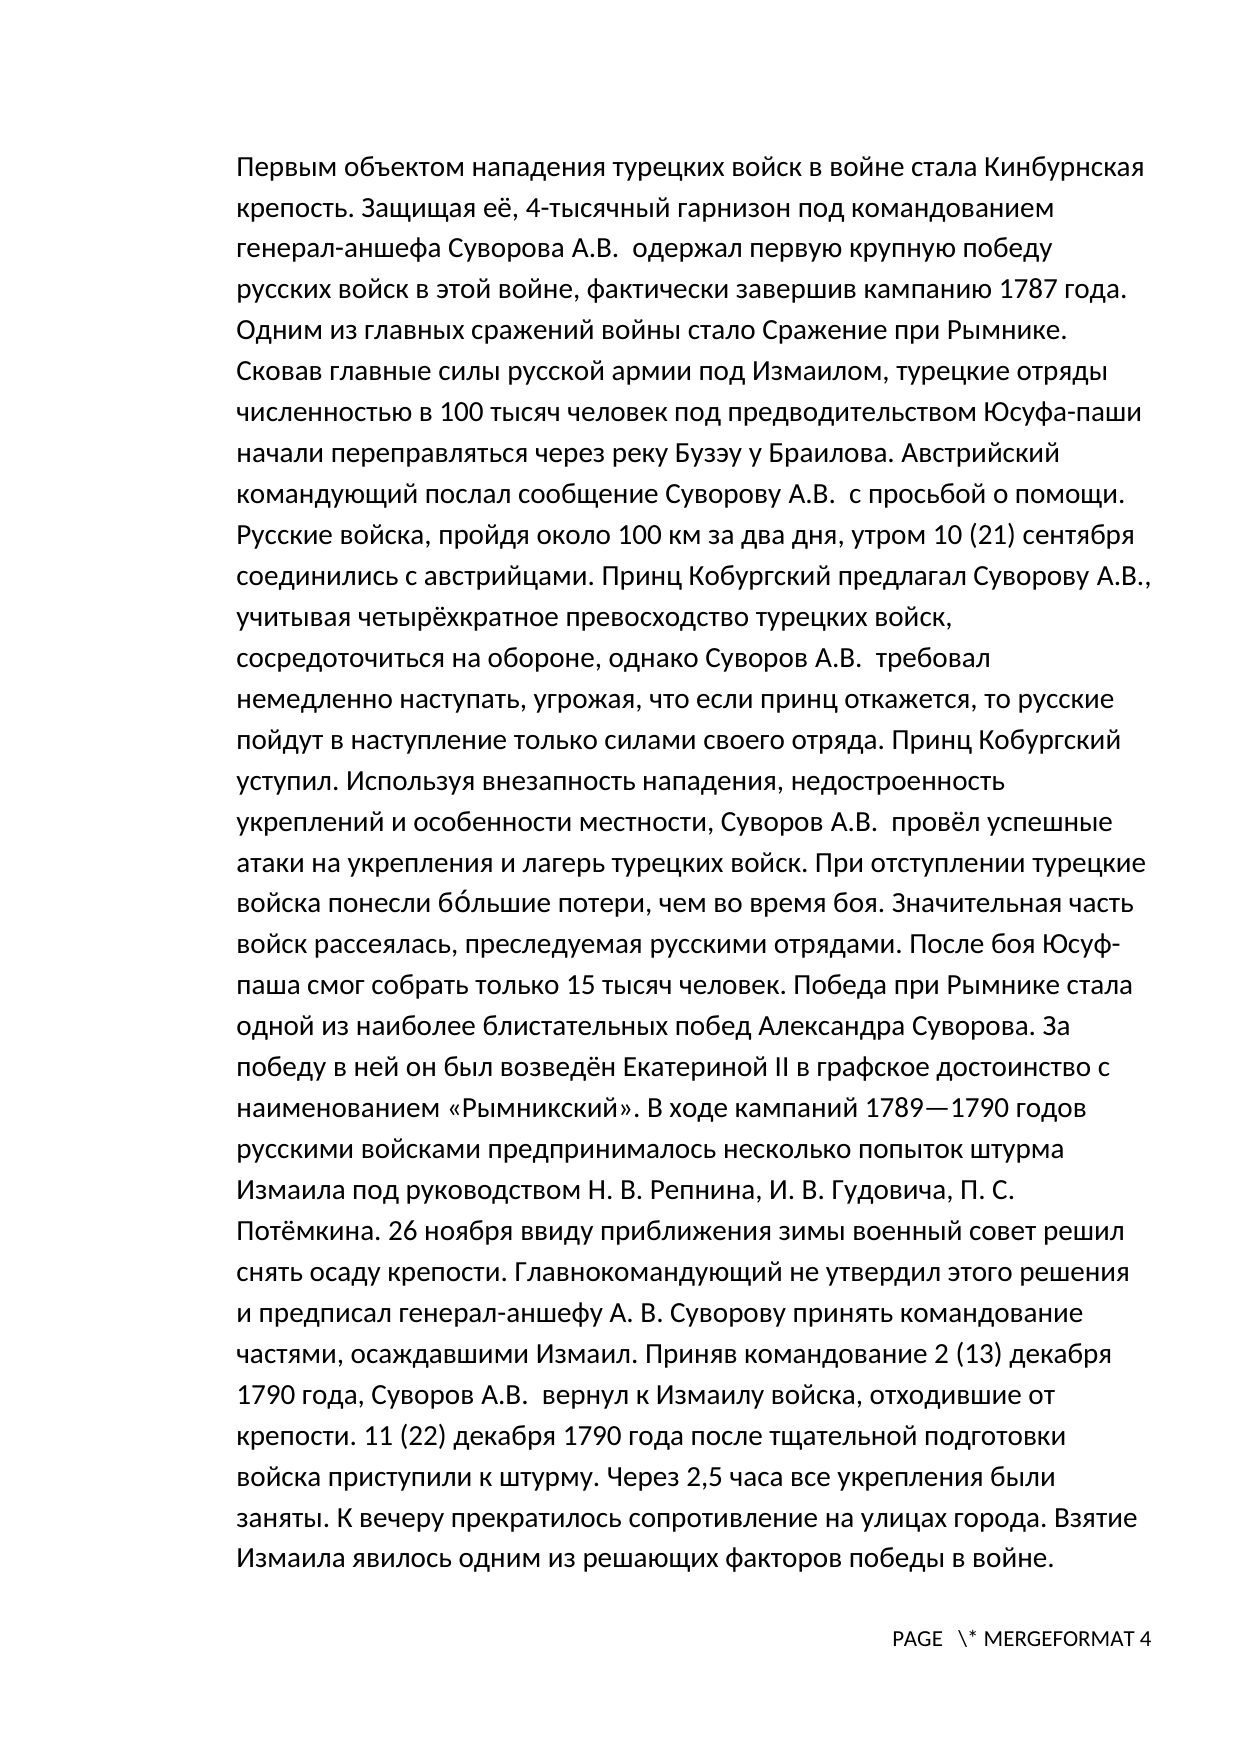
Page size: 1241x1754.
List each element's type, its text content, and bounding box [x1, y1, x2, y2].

text Первым объектом нападения турецких войск в войне стала Кинбурнская крепость. Защищая её, 4-тысячный гарнизон под командованием генерал-аншефа Суворова A.В. одержал первую крупную победу русских войск в этой войне, фактически завершив кампанию 1787 года. Одним из главных сражений войны стало Сражение при Рымнике. Сковав главные силы русской армии под Измаилом, турецкие отряды численностью в 100 тысяч человек под предводительством Юсуфа-паши начали переправляться через реку Бузэу у Браилова. Австрийский командующий послал сообщение Суворову A.В. с просьбой о помощи. Русские войска, пройдя около 100 км за два дня, утром 10 (21) сентября соединились с австрийцами. Принц Кобургский предлагал Суворову A.В., учитывая четырёхкратное превосходство турецких войск, сосредоточиться на обороне, однако Суворов A.В. требовал немедленно наступать, угрожая, что если принц откажется, то русские пойдут в наступление только силами своего отряда. Принц Кобургский уступил. Используя внезапность нападения, недостроенность укреплений и особенности местности, Суворов A.В. провёл успешные атаки на укрепления и лагерь турецких войск. При отступлении турецкие войска понесли бо́льшие потери, чем во время боя. Значительная часть войск рассеялась, преследуемая русскими отрядами. После боя Юсуф-паша смог собрать только 15 тысяч человек. Победа при Рымнике стала одной из наиболее блистательных побед Александра Суворова. За победу в ней он был возведён Екатериной II в графское достоинство с наименованием «Рымникский». В ходе кампаний 1789—1790 годов русскими войсками предпринималось несколько попыток штурма Измаила под руководством Н. В. Репнина, И. В. Гудовича, П. С. Потёмкина. 26 ноября ввиду приближения зимы военный совет решил снять осаду крепости. Главнокомандующий не утвердил этого решения и предписал генерал-аншефу А. В. Суворову принять командование частями, осаждавшими Измаил. Приняв командование 2 (13) декабря 1790 года, Суворов A.В. вернул к Измаилу войска, отходившие от крепости. 11 (22) декабря 1790 года после тщательной подготовки войска приступили к штурму. Через 2,5 часа все укрепления были заняты. К вечеру прекратилось сопротивление на улицах города. Взятие Измаила явилось одним из решающих факторов победы в войне. [236, 148, 1152, 1575]
